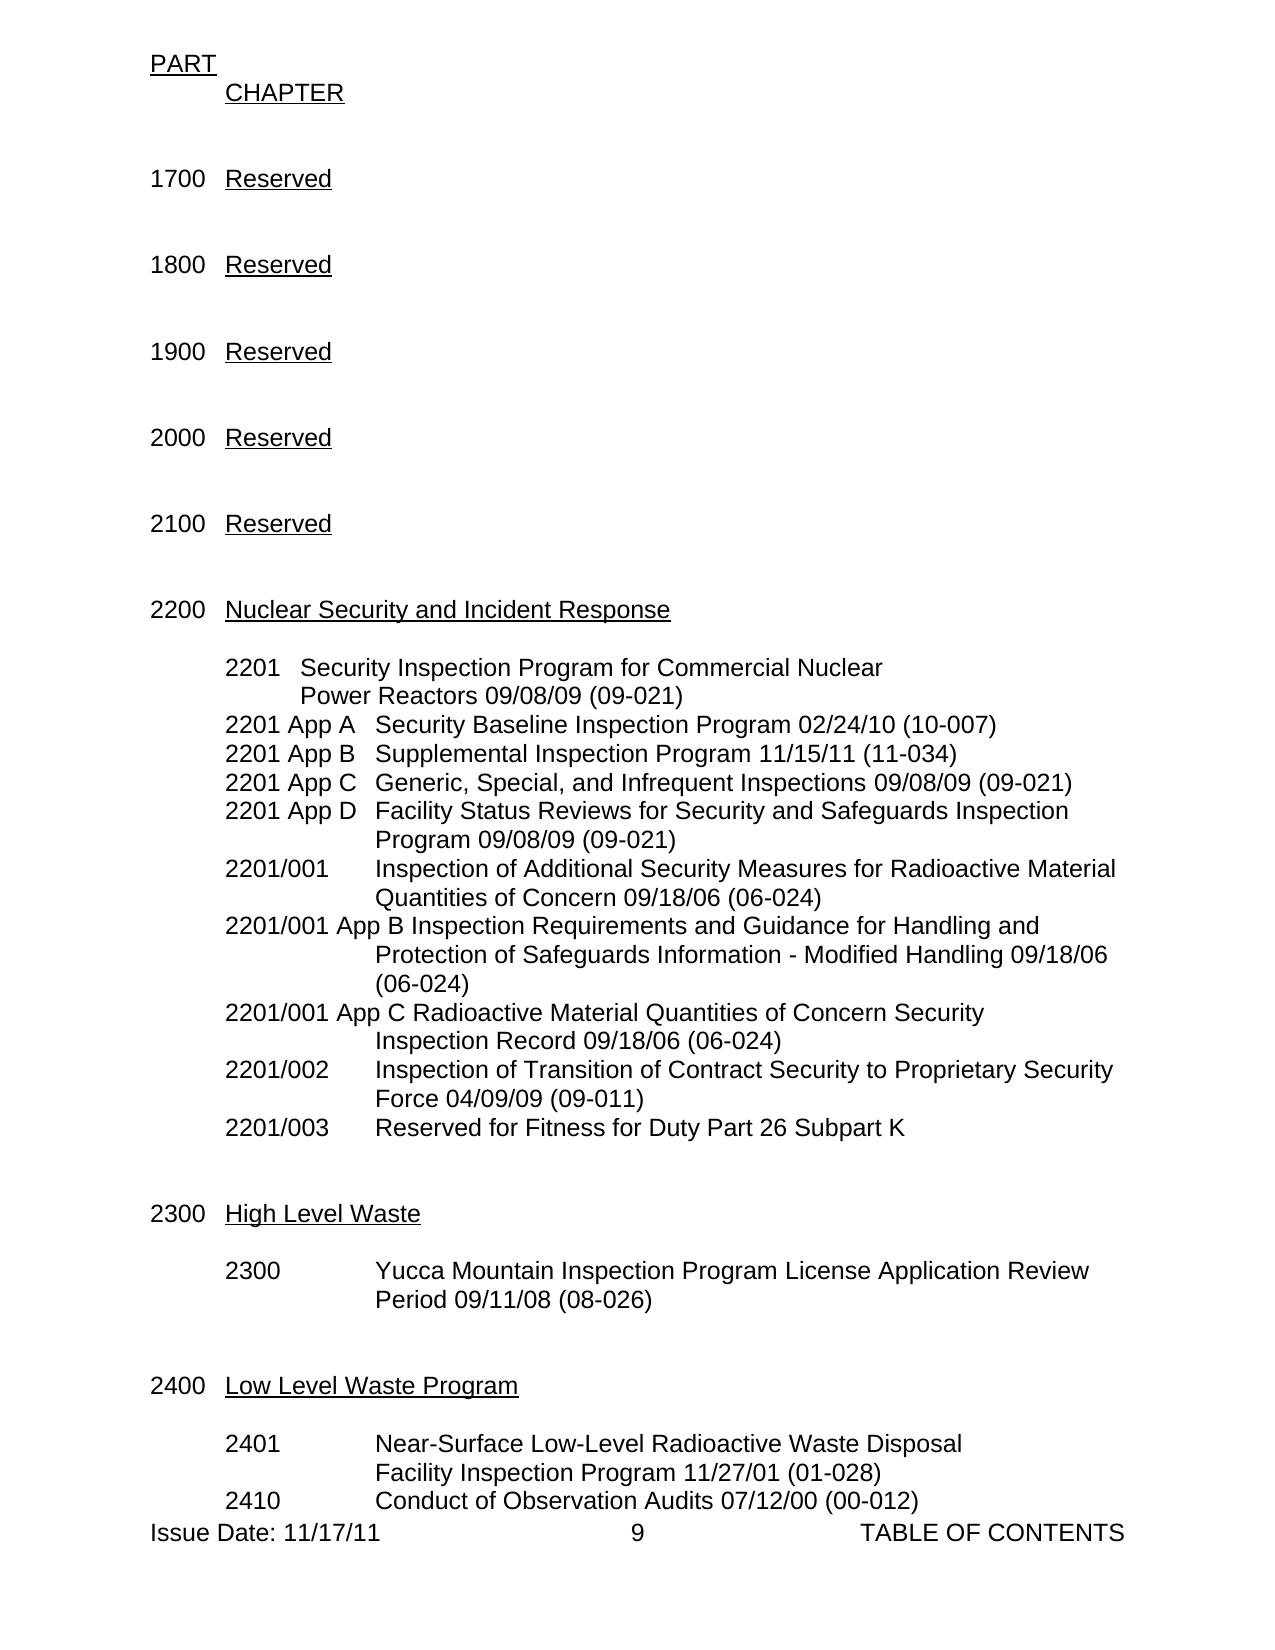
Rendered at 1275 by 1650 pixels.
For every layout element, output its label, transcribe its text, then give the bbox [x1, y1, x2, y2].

text 2300 Inspection Program License Application Review Period 09/11/08 (08-026) [150, 1256, 1125, 1314]
text 2401 Near-Surface Low-Level Radioactive Waste Disposal [150, 1429, 1125, 1458]
text 1800 Reserved [150, 250, 1125, 279]
text 2201/003 Reserved for Fitness for Duty Part 26 Subpart K [150, 1113, 1125, 1141]
text Power Reactors 09/08/09 (09-021) [300, 681, 1125, 710]
text 2201 App B Supplemental Inspection Program 11/15/11 (11-034) [225, 739, 1125, 768]
text 1900 Reserved [150, 337, 1125, 365]
text 2201 App C Generic, Special, and Infrequent Inspections 09/08/09 (09-021) [225, 768, 1125, 796]
text 2000 Reserved [150, 423, 1125, 452]
text 2410 Conduct of Observation Audits 07/12/00 (00-012) [150, 1486, 1125, 1515]
text 2201/001 App C Radioactive Material Quantities of Concern Security [150, 998, 1125, 1026]
text 2201 Security Inspection Program for Commercial Nuclear [150, 653, 1125, 681]
text 2201 App A Security Baseline Inspection Program 02/24/10 (10-007) [150, 710, 1125, 739]
text 2201/002 Inspection of Transition of Contract Security to Proprietary Security Force 04/09/09 (09-011) [150, 1055, 1125, 1113]
text Facility Inspection Program 11/27/01 (01-028) [150, 1458, 1125, 1486]
text 2201 App D Facility Status Reviews for Security and Safeguards Inspection Program 09/08/09 (09-021) [225, 796, 1125, 854]
text 2200 Nuclear Security and Incident Response [150, 595, 1125, 624]
text Inspection Record 09/18/06 (06-024) [150, 1026, 1125, 1055]
text 1700 Reserved [150, 164, 1125, 193]
text 2201/001 App B Inspection Requirements and Guidance for Handling and Protection of Safeguards Information - Modified Handling 09/18/06 (06-024) [150, 911, 1125, 998]
text 2100 Reserved [150, 509, 1125, 538]
text 2400 Low Level Waste Program [150, 1371, 1125, 1400]
text 2300 High Level Waste [150, 1199, 1125, 1228]
text 2201/001 Inspection of Additional Security Measures for Radioactive Material Quantities of Concern 09/18/06 (06-024) [150, 854, 1125, 911]
